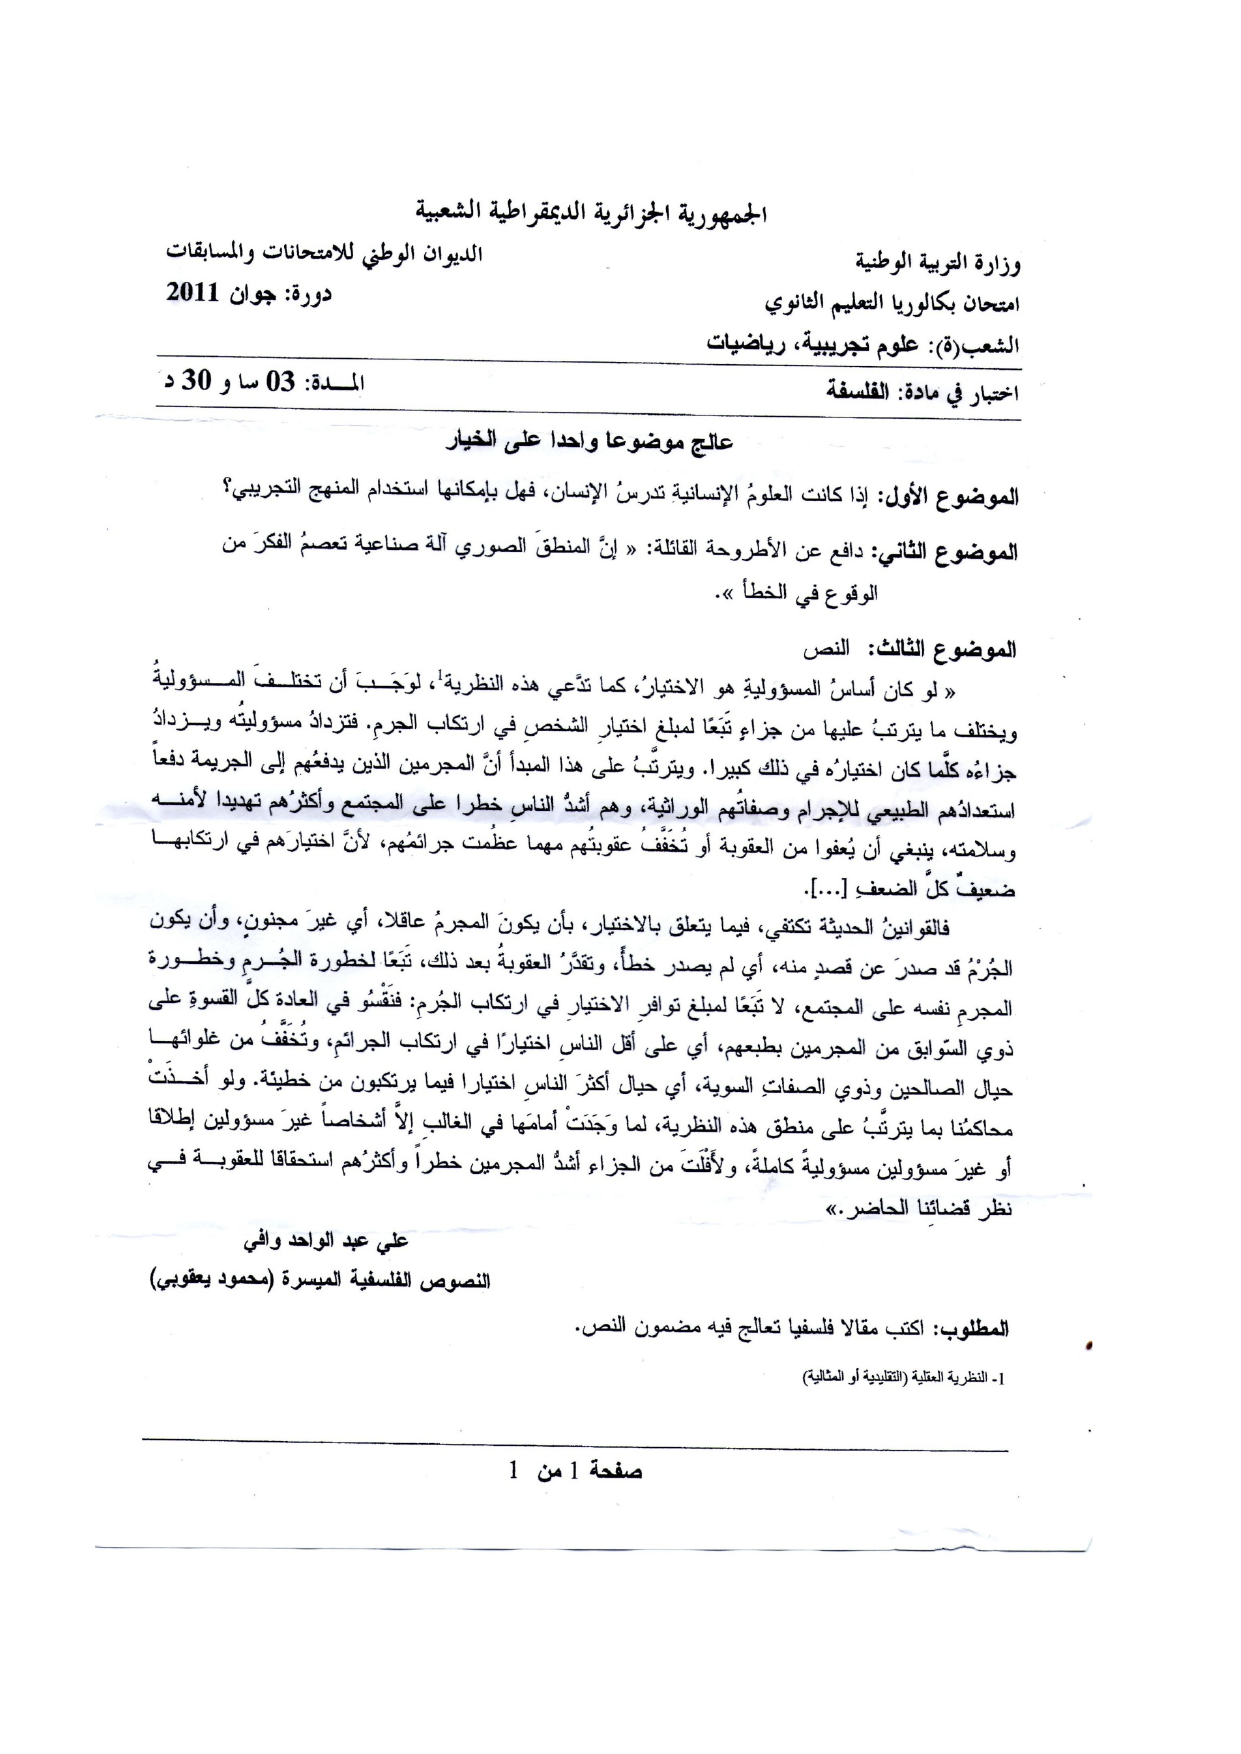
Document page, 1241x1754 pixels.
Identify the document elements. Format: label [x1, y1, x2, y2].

picture [95, 147, 1093, 1558]
